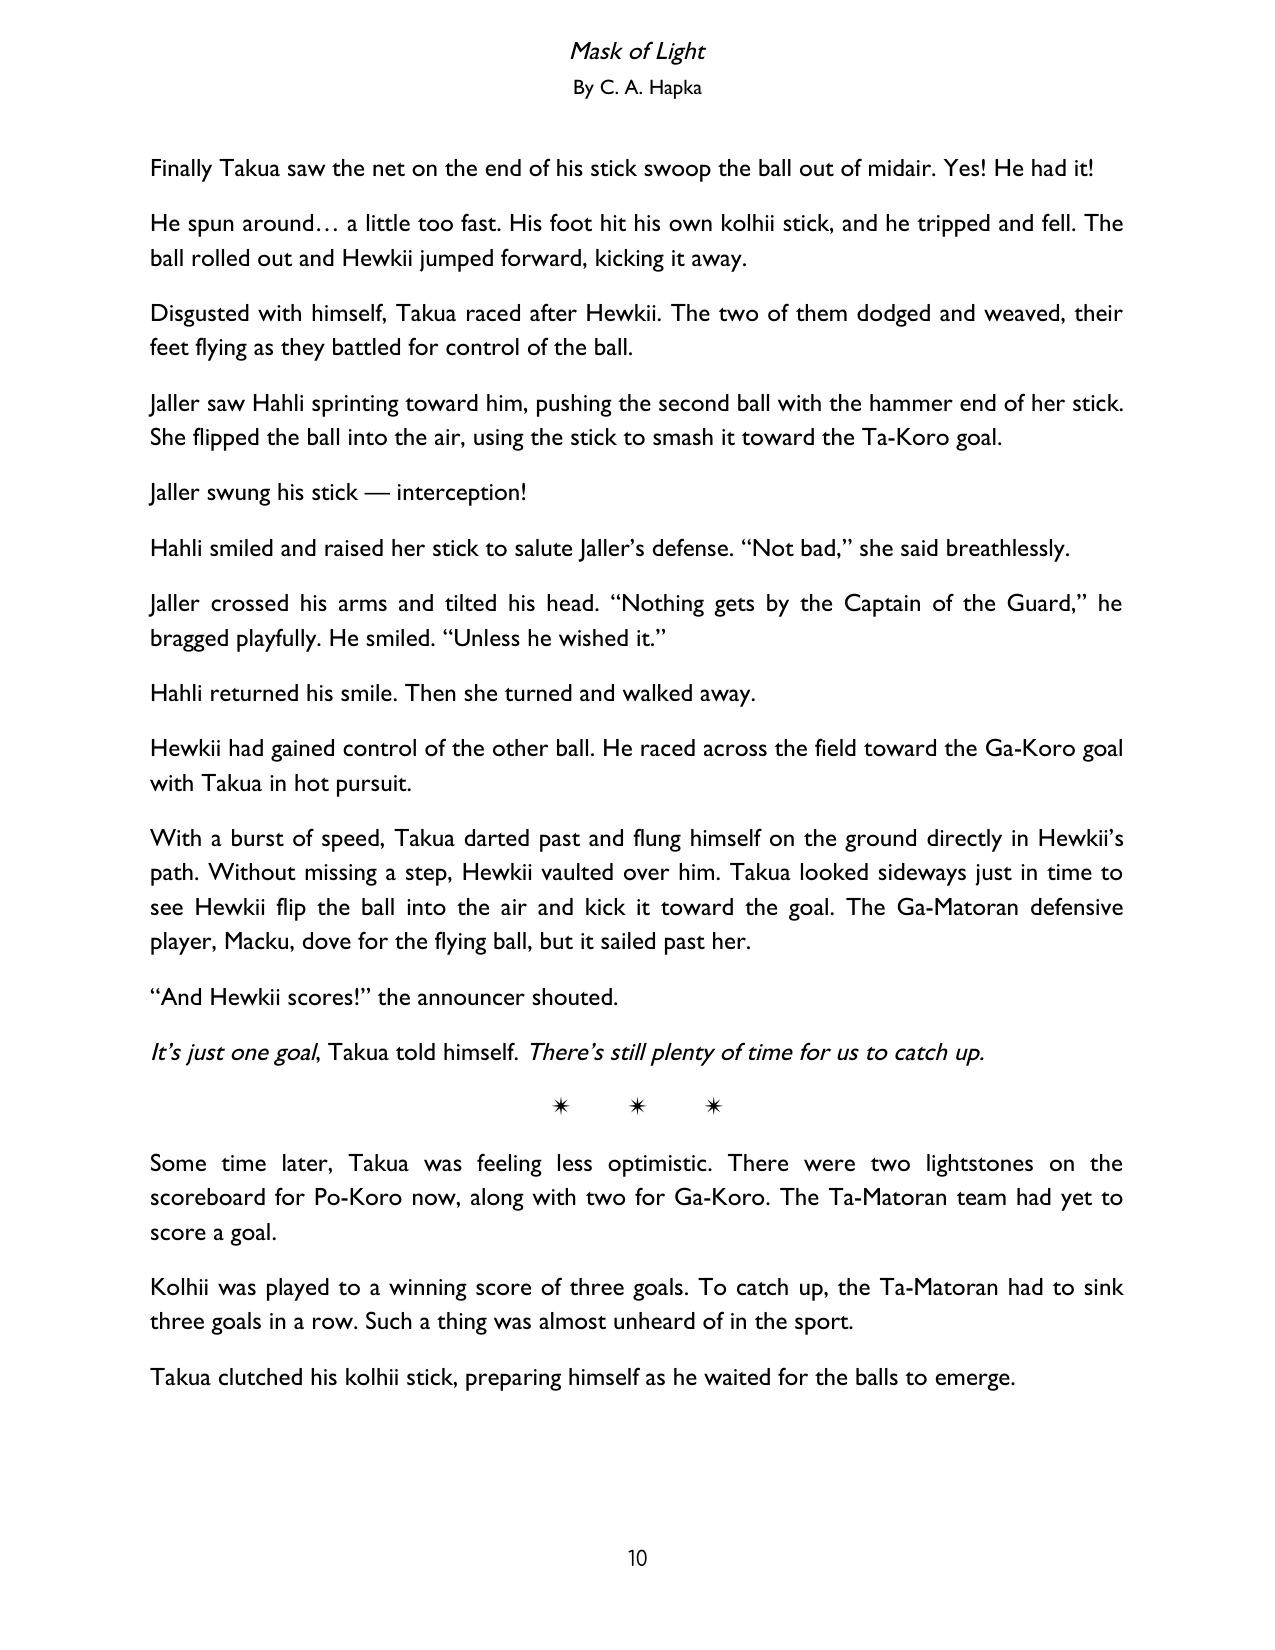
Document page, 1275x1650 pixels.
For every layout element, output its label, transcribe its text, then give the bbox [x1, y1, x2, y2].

text “And Hewkii scores!” the announcer shouted. [150, 979, 1125, 1013]
text Hewkii had gained control of the other ball. He raced across the field toward the Ga-Koro goal with Takua in hot pursuit. [150, 730, 1125, 799]
text With a burst of speed, Takua darted past and flung himself on the ground directly in Hewkii’s path. Without missing a step, Hewkii vaulted over him. Takua looked sideways just in time to see Hewkii flip the ball into the air and kick it toward the goal. The Ga-Matoran defensive player, Macku, dove for the flying ball, but it sailed past her. [150, 820, 1125, 958]
text Hahli returned his smile. Then she turned and walked away. [150, 675, 1125, 709]
text Jaller crossed his arms and tilted his head. “Nothing gets by the Captain of the Guard,” he bragged playfully. He smiled. “Unless he wished it.” [150, 585, 1125, 654]
text Some time later, Takua was feeling less optimistic. There were two lightstones on the scoreboard for Po-Koro now, along with two for Ga-Koro. The Ta-Matoran team had yet to score a goal. [150, 1145, 1125, 1248]
text Kolhii was played to a winning score of three goals. To catch up, the Ta-Matoran had to sink three goals in a row. Such a thing was almost unheard of in the sport. [150, 1269, 1125, 1338]
text Jaller saw Hahli sprinting toward him, pushing the second ball with the hammer end of her stick. She flipped the ball into the air, using the stick to smash it toward the Ta-Koro goal. [150, 385, 1125, 454]
text He spun around… a little too fast. His foot hit his own kolhii stick, and he tripped and fell. The ball rolled out and Hewkii jumped forward, kicking it away. [150, 205, 1125, 274]
text Hahli smiled and raised her stick to salute Jaller’s defense. “Not bad,” she said breathlessly. [150, 530, 1125, 564]
text Takua clutched his kolhii stick, preparing himself as he waited for the balls to emerge. [150, 1359, 1125, 1393]
text It’s just one goal, Takua told himself. There’s still plenty of time for us to catch up. [150, 1034, 1125, 1069]
text Finally Takua saw the net on the end of his stick swoop the ball out of midair. Yes! He had it! [150, 150, 1125, 184]
text Disgusted with himself, Takua raced after Hewkii. The two of them dodged and weaved, their feet flying as they battled for control of the ball. [150, 295, 1125, 364]
text Jaller swung his stick — interception! [150, 475, 1125, 509]
text ✴ ✴ ✴ [150, 1089, 1125, 1124]
